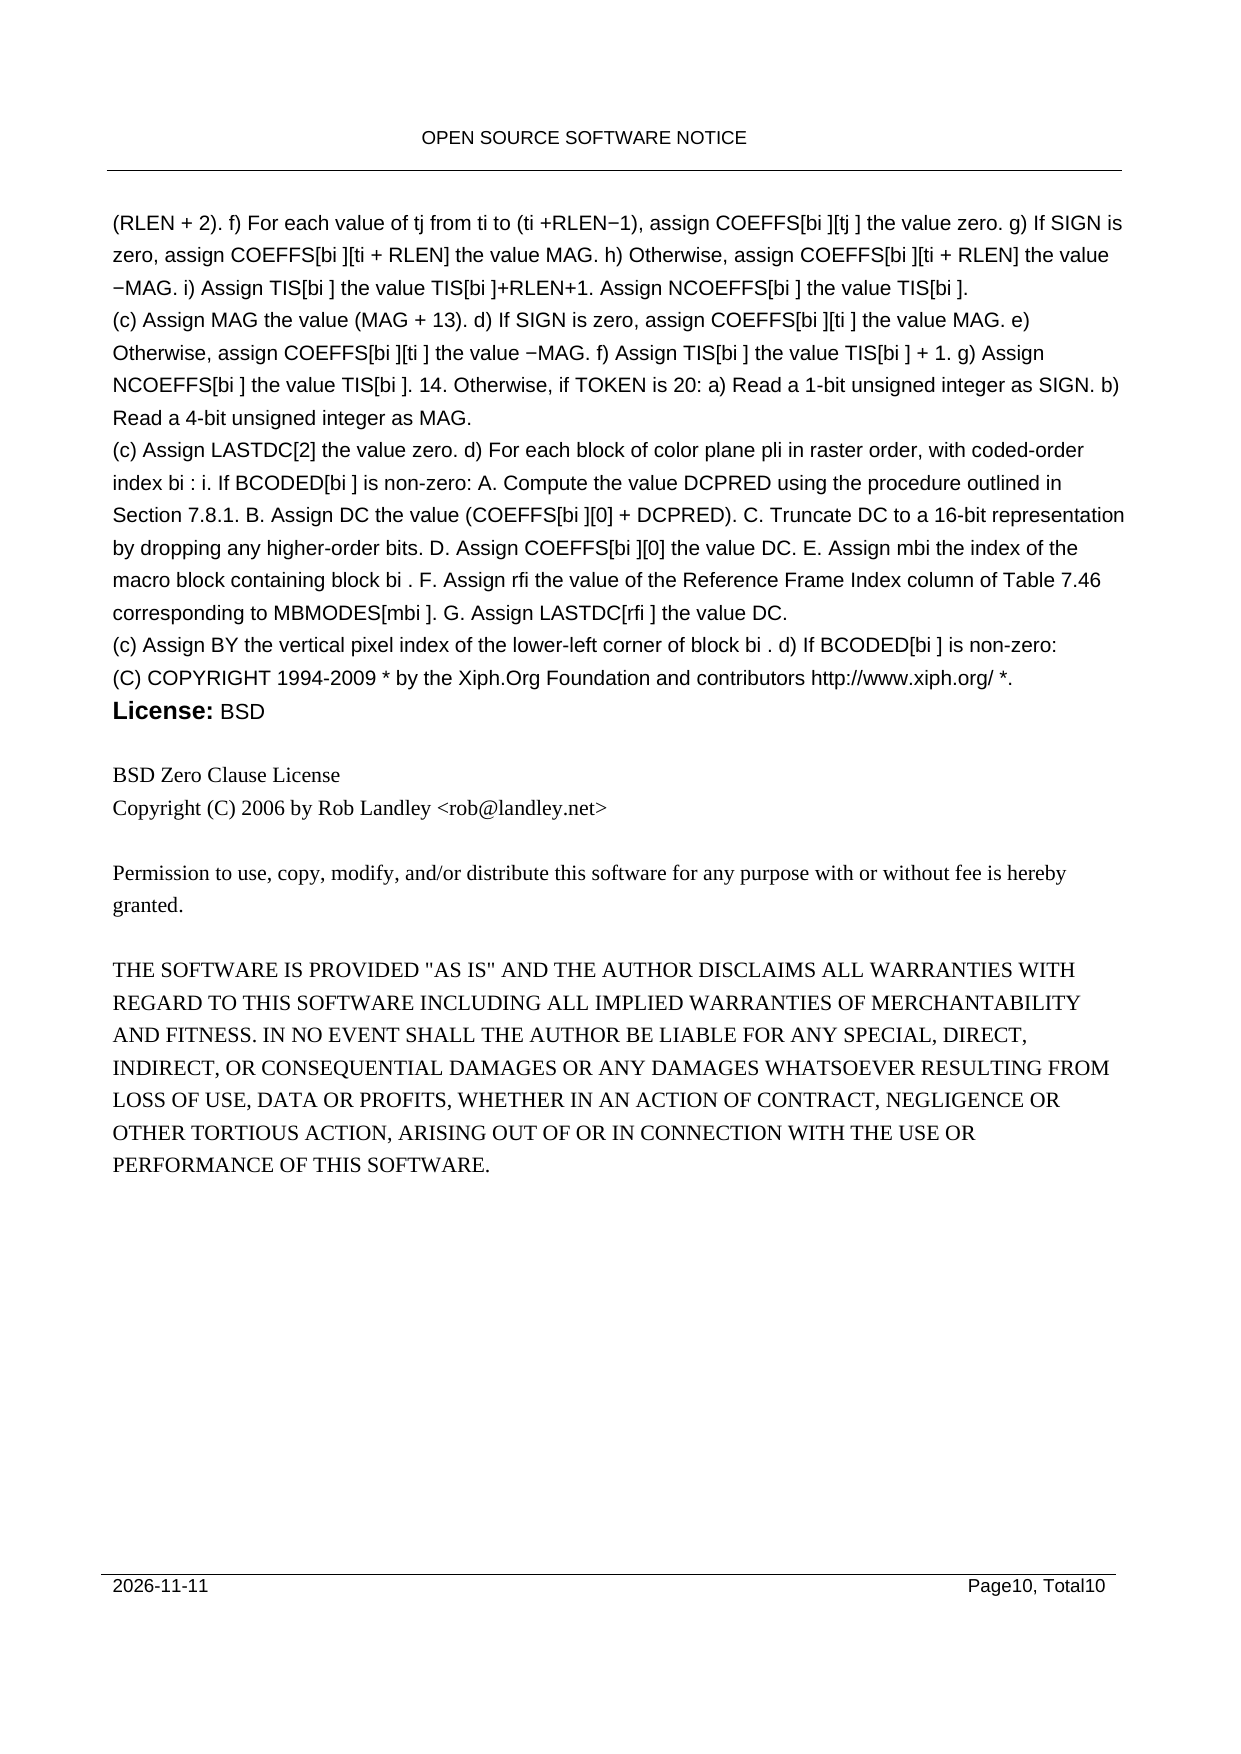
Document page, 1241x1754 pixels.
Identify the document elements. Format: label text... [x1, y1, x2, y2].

text (c) Assign BY the vertical pixel index of the lower-left corner of block bi . d) If BCODED[bi ] is non-zero: [112, 629, 1128, 661]
text License: BSD BSD Zero Clause License Copyright (C) 2006 by Rob Landley <rob@landley.net> Permission to use, copy, modify, and/or distribute this software for any purpose with or without fee is hereby granted. THE SOFTWARE IS PROVIDED "AS IS" AND THE AUTHOR DISCLAIMS ALL WARRANTIES WITH REGARD TO THIS SOFTWARE INCLUDING ALL IMPLIED WARRANTIES OF MERCHANTABILITY AND FITNESS. IN NO EVENT SHALL THE AUTHOR BE LIABLE FOR ANY SPECIAL, DIRECT, INDIRECT, OR CONSEQUENTIAL DAMAGES OR ANY DAMAGES WHATSOEVER RESULTING FROM LOSS OF USE, DATA OR PROFITS, WHETHER IN AN ACTION OF CONTRACT, NEGLIGENCE OR OTHER TORTIOUS ACTION, ARISING OUT OF OR IN CONNECTION WITH THE USE OR PERFORMANCE OF THIS SOFTWARE. [112, 694, 1128, 1214]
text (C) COPYRIGHT 1994-2009 * by the Xiph.Org Foundation and contributors http://www.xiph.org/ *. [112, 661, 1128, 694]
text (c) Assign MAG the value (MAG + 13). d) If SIGN is zero, assign COEFFS[bi ][ti ] the value MAG. e) Otherwise, assign COEFFS[bi ][ti ] the value −MAG. f) Assign TIS[bi ] the value TIS[bi ] + 1. g) Assign NCOEFFS[bi ] the value TIS[bi ]. 14. Otherwise, if TOKEN is 20: a) Read a 1-bit unsigned integer as SIGN. b) Read a 4-bit unsigned integer as MAG. [112, 304, 1128, 434]
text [112, 206, 1128, 304]
text (c) Assign LASTDC[2] the value zero. d) For each block of color plane pli in raster order, with coded-order index bi : i. If BCODED[bi ] is non-zero: A. Compute the value DCPRED using the procedure outlined in Section 7.8.1. B. Assign DC the value (COEFFS[bi ][0] + DCPRED). C. Truncate DC to a 16-bit representation by dropping any higher-order bits. D. Assign COEFFS[bi ][0] the value DC. E. Assign mbi the index of the macro block containing block bi . F. Assign rfi the value of the Reference Frame Index column of Table 7.46 corresponding to MBMODES[mbi ]. G. Assign LASTDC[rfi ] the value DC. [112, 434, 1128, 629]
